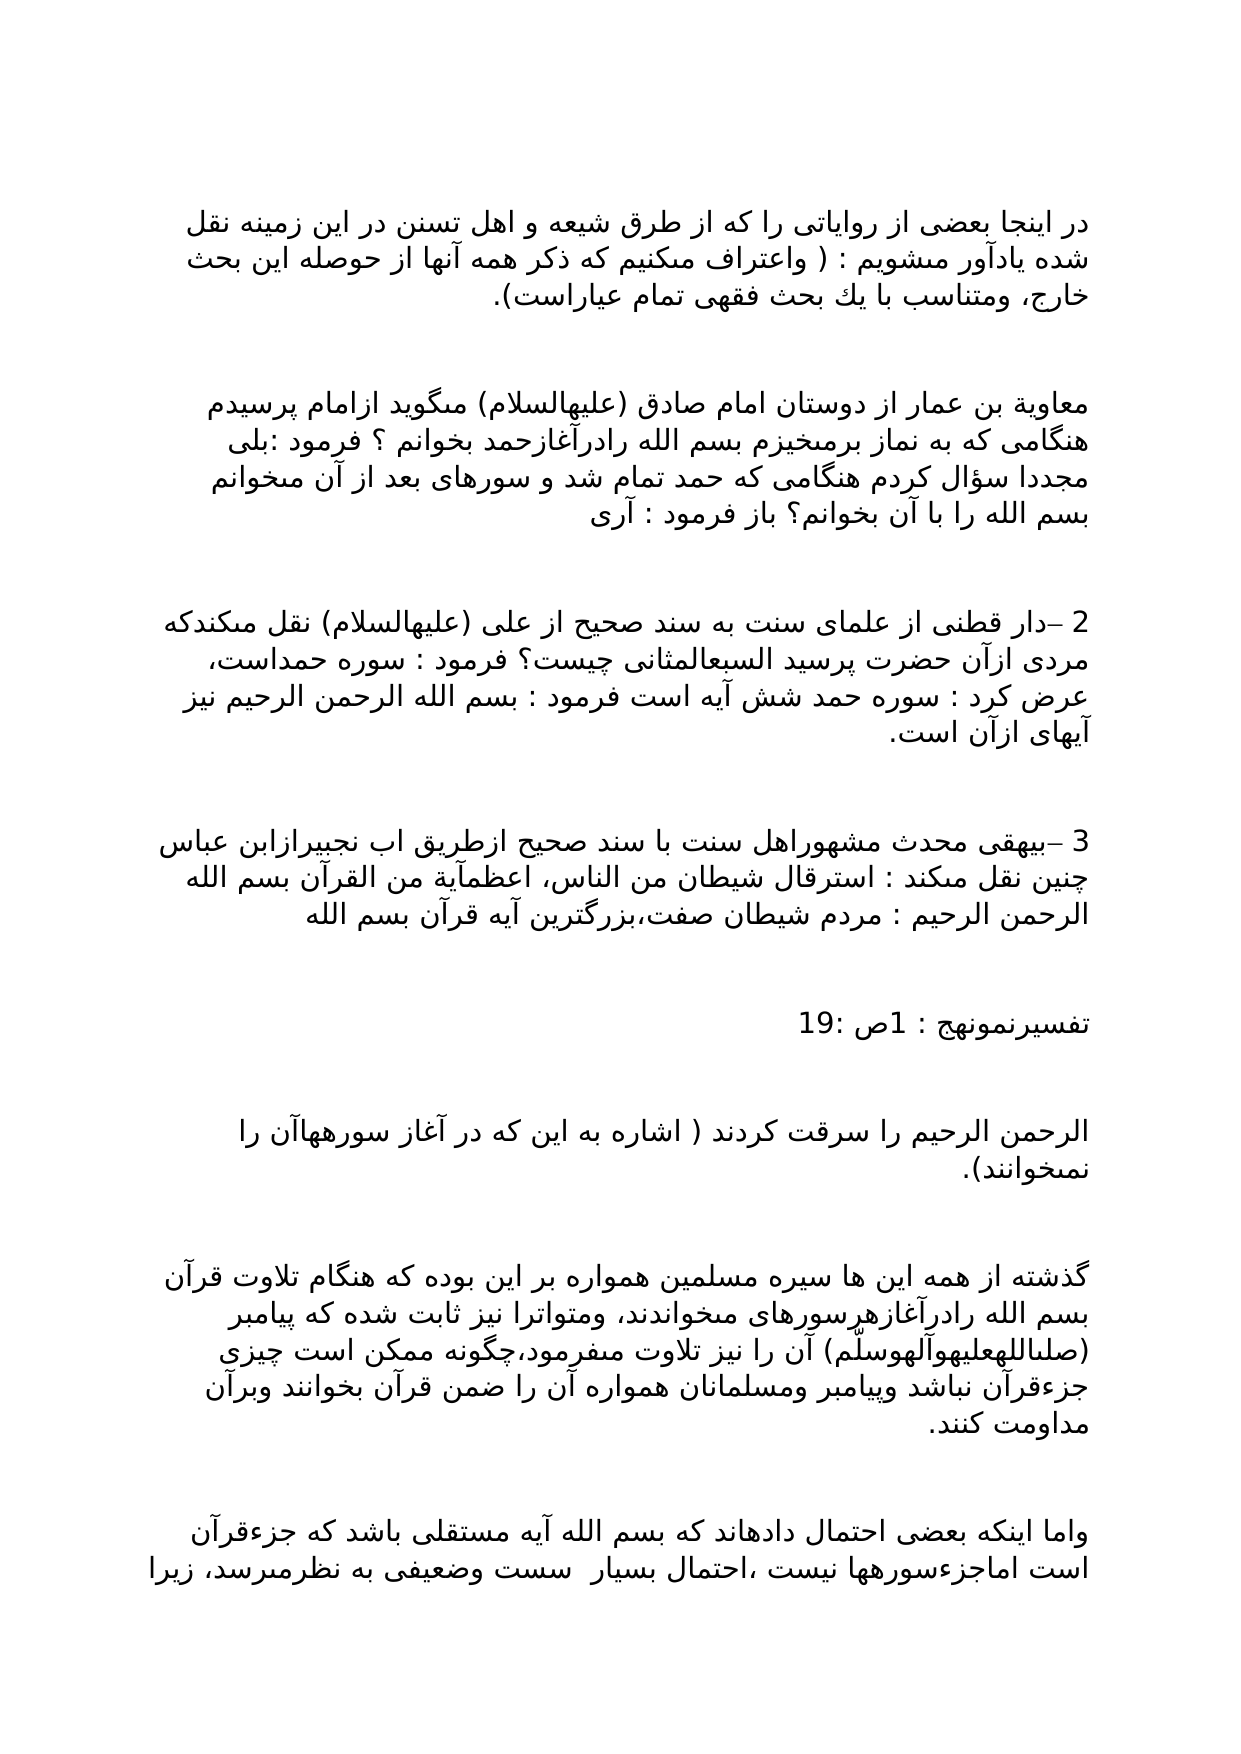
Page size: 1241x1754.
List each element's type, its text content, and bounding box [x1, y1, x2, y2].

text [148, 1514, 1090, 1585]
text 2 –دار قطنى از علماى سنت به سند صحيح از على (عليه‏السلام‏) نقل مى‏كندكه مردى ازآن حضرت پرسيد السبعالمثانى چيست؟ فرمود : سوره حمداست، عرض كرد : سوره حمد شش آيه است فرمود : بسم الله الرحمن الرحيم نيز آيه‏اى ازآن است. [148, 605, 1090, 749]
text تفسيرنمونهج : 1ص :19 [148, 1006, 1090, 1040]
text الرحمن الرحيم را سرقت كردند ( اشاره به اين كه در آغاز سوره‏هاآن را نمى‏خوانند). [148, 1114, 1090, 1185]
text معاوية بن عمار از دوستان امام صادق (عليه‏السلام‏) مى‏گويد ازامام پرسيدم هنگامى كه به نماز برمى‏خيزم بسم الله رادرآغازحمد بخوانم ؟ فرمود :بلى مجددا سؤال كردم هنگامى كه حمد تمام شد و سوره‏اى بعد از آن مى‏خوانم بسم الله را با آن بخوانم؟ باز فرمود : آرى [148, 387, 1090, 531]
text در اينجا بعضى از رواياتى را كه از طرق شيعه و اهل تسنن در اين زمينه نقل شده يادآور مى‏شويم : ( واعتراف مى‏كنيم كه ذكر همه آنها از حوصله اين بحث خارج، ومتناسب با يك بحث فقهى تمام عياراست). [148, 205, 1090, 312]
text 3 –بيهقى محدث مشهوراهل سنت با سند صحيح ازطريق اب نجبيرازابن عباس چنين نقل مى‏كند : استرقال شيطان من الناس، اعظمآية من القرآن بسم الله الرحمن الرحيم : مردم شيطان صفت،بزرگترين آيه قرآن بسم الله [148, 824, 1090, 931]
text گذشته از همه اين ها سيره مسلمين همواره بر اين بوده كه هنگام تلاوت قرآن بسم الله رادرآغازهرسوره‏اى مى‏خواندند، ومتواترا نيز ثابت شده كه پيامبر (صلى‏الله‏عليه‏وآله‏وسلّم‏) آن را نيز تلاوت مى‏فرمود،چگونه ممكن است چيزى جزءقرآن نباشد وپيامبر ومسلمانان همواره آن را ضمن قرآن بخوانند وبرآن مداومت كنند. [148, 1259, 1090, 1440]
